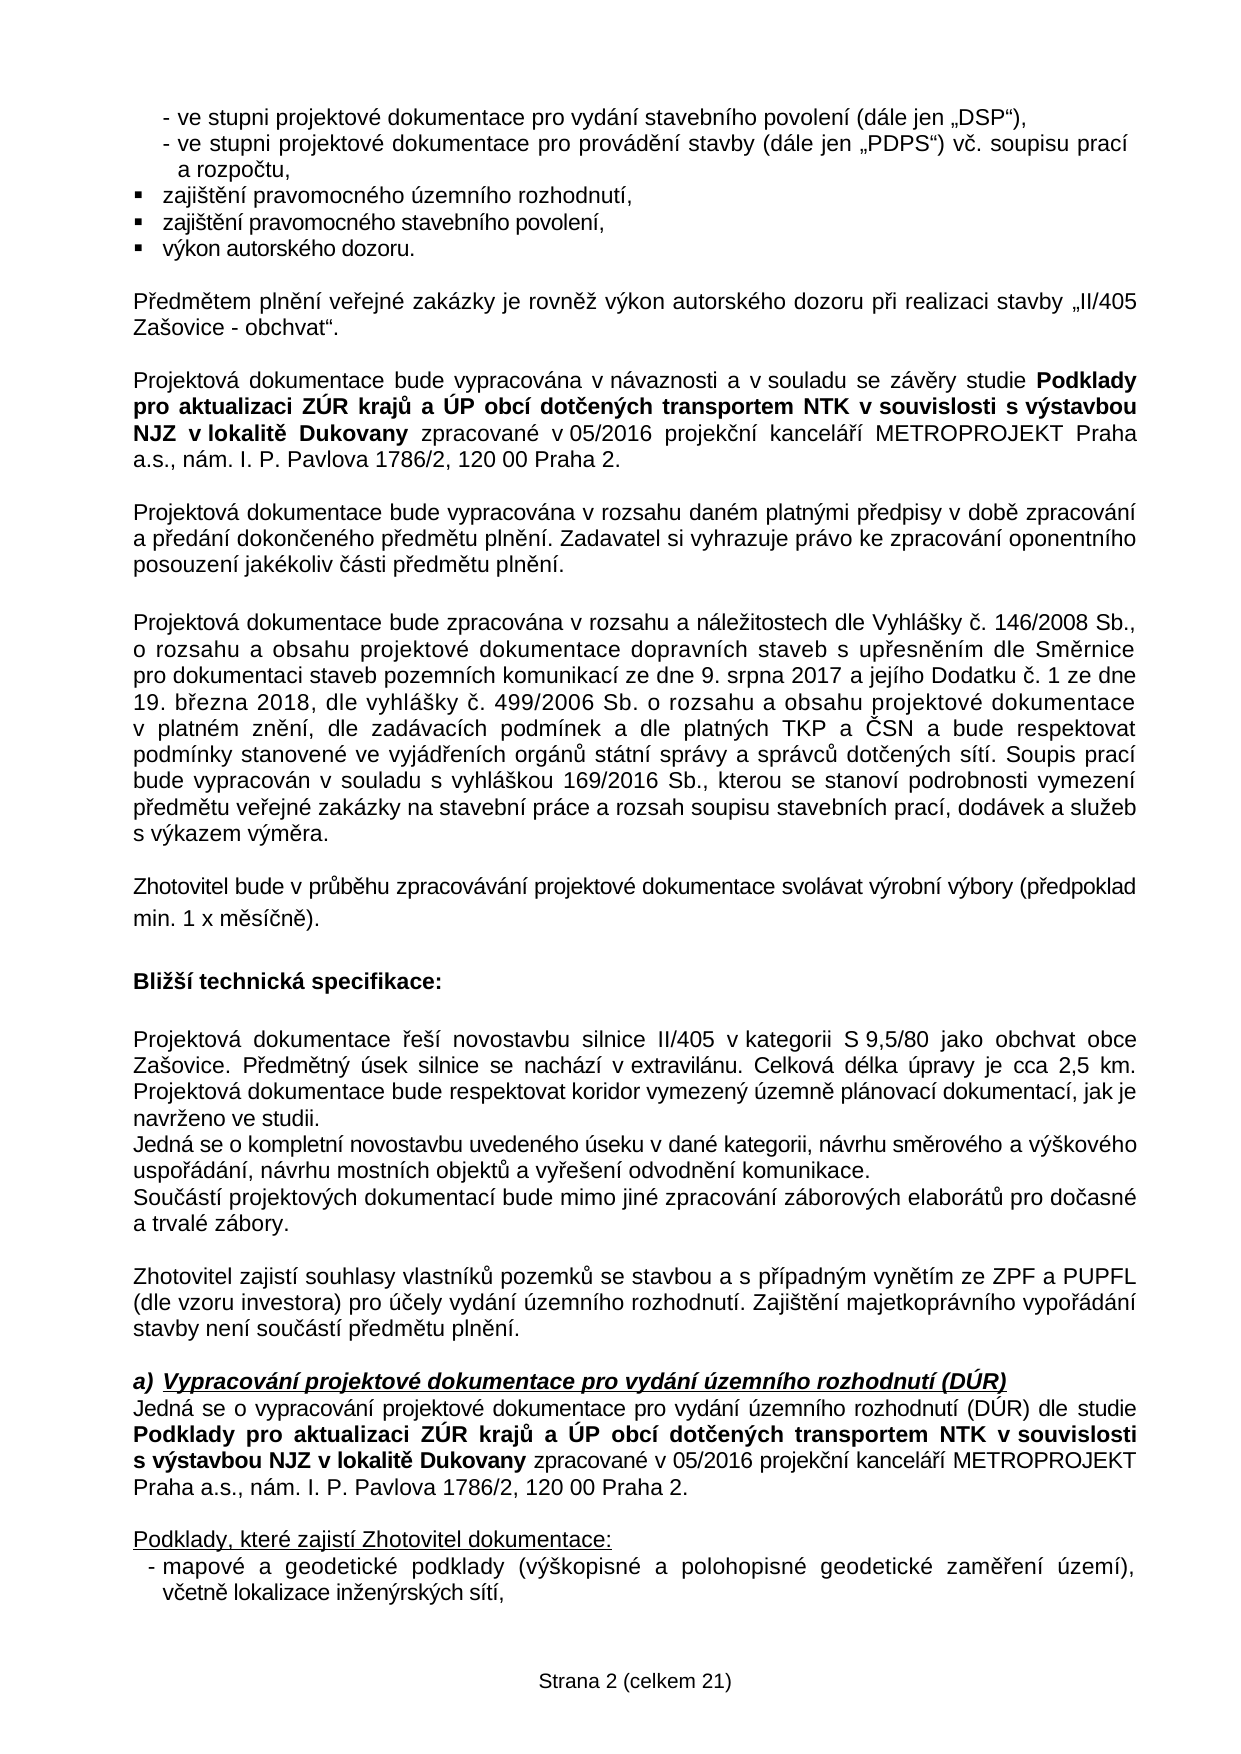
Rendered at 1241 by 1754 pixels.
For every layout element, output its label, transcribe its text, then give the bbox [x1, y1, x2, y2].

text Zhotovitel zajistí souhlasy vlastníků pozemků se stavbou a s případným vynětím ze ZPF a PUPFL (dle vzoru investora) pro účely vydání územního rozhodnutí. Zajištění majetkoprávního vypořádání stavby není součástí předmětu plnění. [133, 1263, 1137, 1342]
text Zhotovitel bude v průběhu zpracovávání projektové dokumentace svolávat výrobní výbory (předpoklad min. 1 x měsíčně). [133, 873, 1137, 931]
text Bližší technická specifikace: [133, 968, 1137, 994]
text Projektová dokumentace bude zpracována v rozsahu a náležitostech dle Vyhlášky č. 146/2008 Sb., o rozsahu a obsahu projektové dokumentace dopravních staveb s upřesněním dle Směrnice pro dokumentaci staveb pozemních komunikací ze dne 9. srpna 2017 a jejího Dodatku č. 1 ze dne 19. března 2018, dle vyhlášky č. 499/2006 Sb. o rozsahu a obsahu projektové dokumentace v platném znění, dle zadávacích podmínek a dle platných TKP a ČSN a bude respektovat podmínky stanovené ve vyjádřeních orgánů státní správy a správců dotčených sítí. Soupis prací bude vypracován v souladu s vyhláškou 169/2016 Sb., kterou se stanoví podrobnosti vymezení předmětu veřejné zakázky na stavební práce a rozsah soupisu stavebních prací, dodávek a služeb s výkazem výměra. [133, 609, 1137, 847]
text Součástí projektových dokumentací bude mimo jiné zpracování záborových elaborátů pro dočasné a trvalé zábory. [133, 1184, 1137, 1236]
list zajištění pravomocného stavebního povolení, [133, 209, 1137, 235]
text Jedná se o kompletní novostavbu uvedeného úseku v dané kategorii, návrhu směrového a výškového uspořádání, návrhu mostních objektů a vyřešení odvodnění komunikace. [133, 1131, 1137, 1184]
list mapové a geodetické podklady (výškopisné a polohopisné geodetické zaměření území), včetně lokalizace inženýrských sítí, [148, 1553, 1137, 1605]
text Předmětem plnění veřejné zakázky je rovněž výkon autorského dozoru při realizaci stavby „II/405 Zašovice - obchvat“. [133, 288, 1137, 341]
list zajištění pravomocného územního rozhodnutí, [133, 182, 1137, 209]
text Jedná se o vypracování projektové dokumentace pro vydání územního rozhodnutí (DÚR) dle studie Podklady pro aktualizaci ZÚR krajů a ÚP obcí dotčených transportem NTK v souvislosti s výstavbou NJZ v lokalitě Dukovany zpracované v 05/2016 projekční kanceláří METROPROJEKT Praha a.s., nám. I. P. Pavlova 1786/2, 120 00 Praha 2. [133, 1394, 1137, 1500]
list Vypracování projektové dokumentace pro vydání územního rozhodnutí (DÚR) [133, 1368, 1137, 1394]
text Projektová dokumentace bude vypracována v rozsahu daném platnými předpisy v době zpracování a předání dokončeného předmětu plnění. Zadavatel si vyhrazuje právo ke zpracování oponentního posouzení jakékoliv části předmětu plnění. [133, 499, 1137, 578]
text - ve stupni projektové dokumentace pro vydání stavebního povolení (dále jen „DSP“), [162, 103, 1137, 130]
text Podklady, které zajistí Zhotovitel dokumentace: [133, 1526, 1137, 1553]
text Projektová dokumentace bude vypracována v návaznosti a v souladu se závěry studie Podklady pro aktualizaci ZÚR krajů a ÚP obcí dotčených transportem NTK v souvislosti s výstavbou NJZ v lokalitě Dukovany zpracované v 05/2016 projekční kanceláří METROPROJEKT Praha a.s., nám. I. P. Pavlova 1786/2, 120 00 Praha 2. [133, 367, 1137, 472]
text Projektová dokumentace řeší novostavbu silnice II/405 v kategorii S 9,5/80 jako obchvat obce Zašovice. Předmětný úsek silnice se nachází v extravilánu. Celková délka úpravy je cca 2,5 km. Projektová dokumentace bude respektovat koridor vymezený územně plánovací dokumentací, jak je navrženo ve studii. [133, 1026, 1137, 1131]
list výkon autorského dozoru. [133, 235, 1137, 262]
text - ve stupni projektové dokumentace pro provádění stavby (dále jen „PDPS“) vč. soupisu prací a rozpočtu, [162, 130, 1137, 182]
